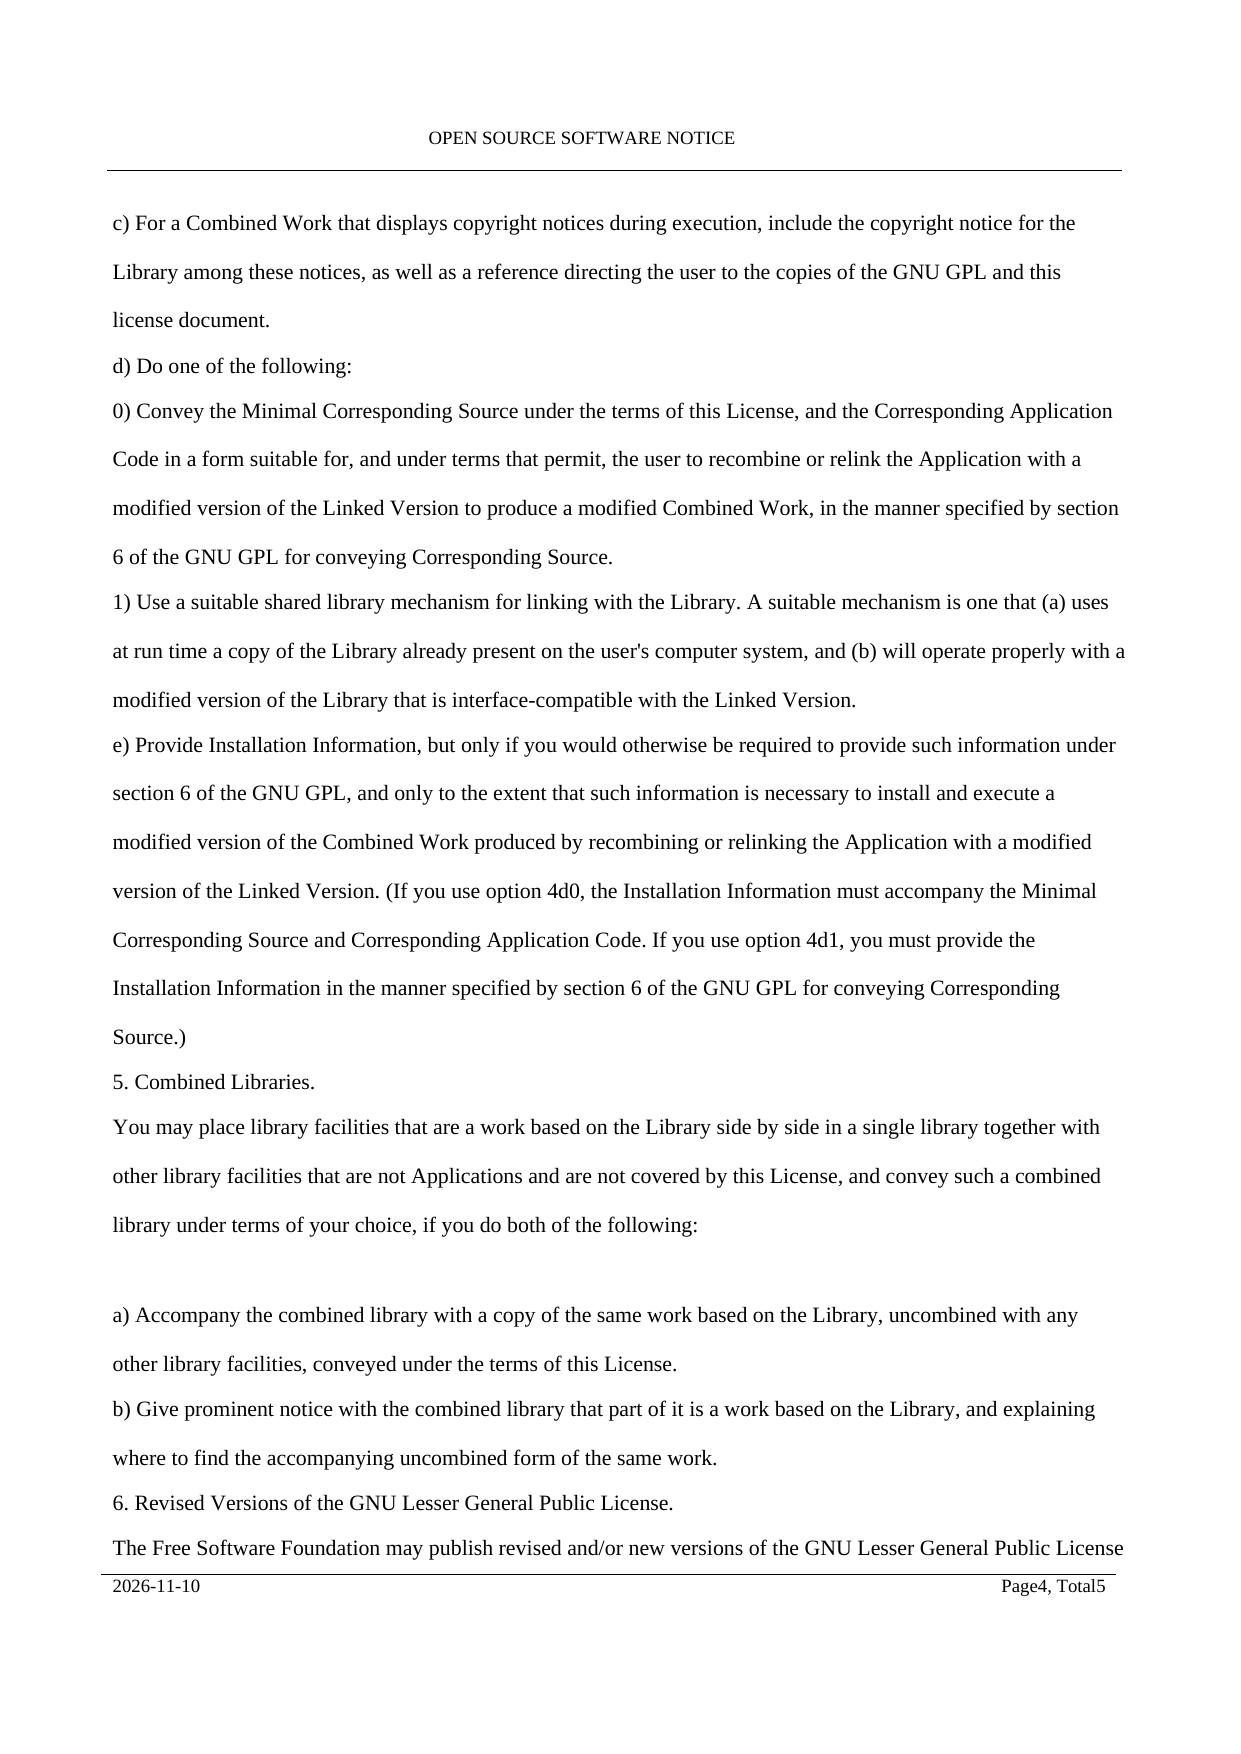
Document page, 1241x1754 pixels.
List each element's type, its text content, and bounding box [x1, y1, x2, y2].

text You may place library facilities that are a work based on the Library side by side in a single library together with other library facilities that are not Applications and are not covered by this License, and convey such a combined library under terms of your choice, if you do both of the following: [112, 1111, 1128, 1241]
text d) Do one of the following: [112, 349, 1128, 381]
text 6. Revised Versions of the GNU Lesser General Public License. [112, 1486, 1128, 1519]
text 1) Use a suitable shared library mechanism for linking with the Library. A suitable mechanism is one that (a) uses at run time a copy of the Library already present on the user's computer system, and (b) will operate properly with a modified version of the Library that is interface-compatible with the Linked Version. [112, 585, 1128, 715]
text c) For a Combined Work that displays copyright notices during execution, include the copyright notice for the Library among these notices, as well as a reference directing the user to the copies of the GNU GPL and this license document. [112, 206, 1128, 336]
text a) Accompany the combined library with a copy of the same work based on the Library, uncombined with any other library facilities, conveyed under the terms of this License. [112, 1298, 1128, 1380]
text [112, 1531, 1128, 1564]
text e) Provide Installation Information, but only if you would otherwise be required to provide such information under section 6 of the GNU GPL, and only to the extent that such information is necessary to install and execute a modified version of the Combined Work produced by recombining or relinking the Application with a modified version of the Linked Version. (If you use option 4d0, the Installation Information must accompany the Minimal Corresponding Source and Corresponding Application Code. If you use option 4d1, you must provide the Installation Information in the manner specified by section 6 of the GNU GPL for conveying Corresponding Source.) [112, 728, 1128, 1053]
text 0) Convey the Minimal Corresponding Source under the terms of this License, and the Corresponding Application Code in a form suitable for, and under terms that permit, the user to recombine or relink the Application with a modified version of the Linked Version to produce a modified Combined Work, in the manner specified by section 6 of the GNU GPL for conveying Corresponding Source. [112, 394, 1128, 573]
text b) Give prominent notice with the combined library that part of it is a work based on the Library, and explaining where to find the accompanying uncombined form of the same work. [112, 1392, 1128, 1473]
text 5. Combined Libraries. [112, 1066, 1128, 1098]
